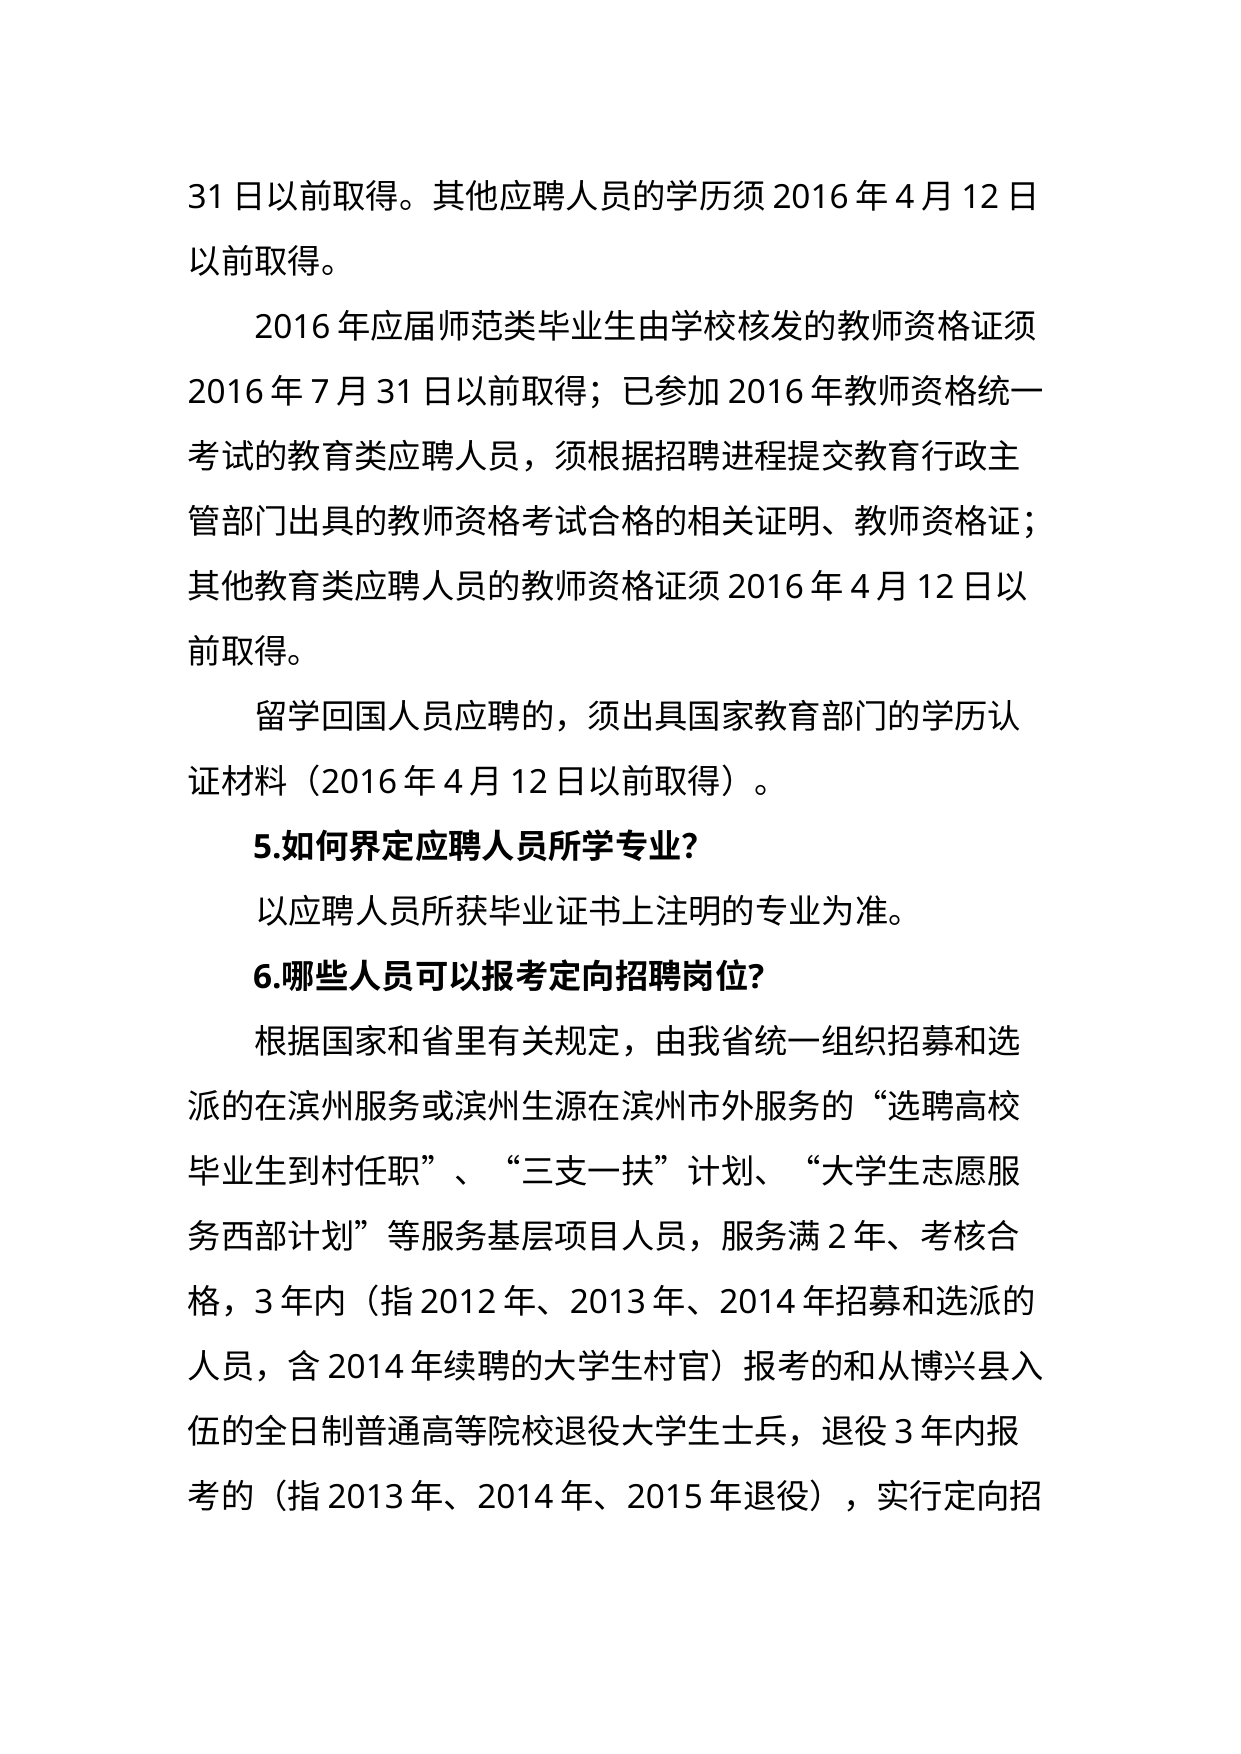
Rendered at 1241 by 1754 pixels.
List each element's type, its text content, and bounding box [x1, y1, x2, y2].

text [187, 162, 1053, 292]
text 留学回国人员应聘的，须出具国家教育部门的学历认证材料（2016年4月12日以前取得）。 [187, 682, 1053, 812]
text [187, 1007, 1053, 1527]
text 5.如何界定应聘人员所学专业？ [187, 812, 1053, 877]
text 6.哪些人员可以报考定向招聘岗位? [187, 942, 1053, 1007]
text 以应聘人员所获毕业证书上注明的专业为准。 [187, 877, 1053, 942]
text 2016年应届师范类毕业生由学校核发的教师资格证须2016年7月31日以前取得；已参加2016年教师资格统一考试的教育类应聘人员，须根据招聘进程提交教育行政主管部门出具的教师资格考试合格的相关证明、教师资格证；其他教育类应聘人员的教师资格证须2016年4月12日以前取得。 [187, 292, 1053, 682]
